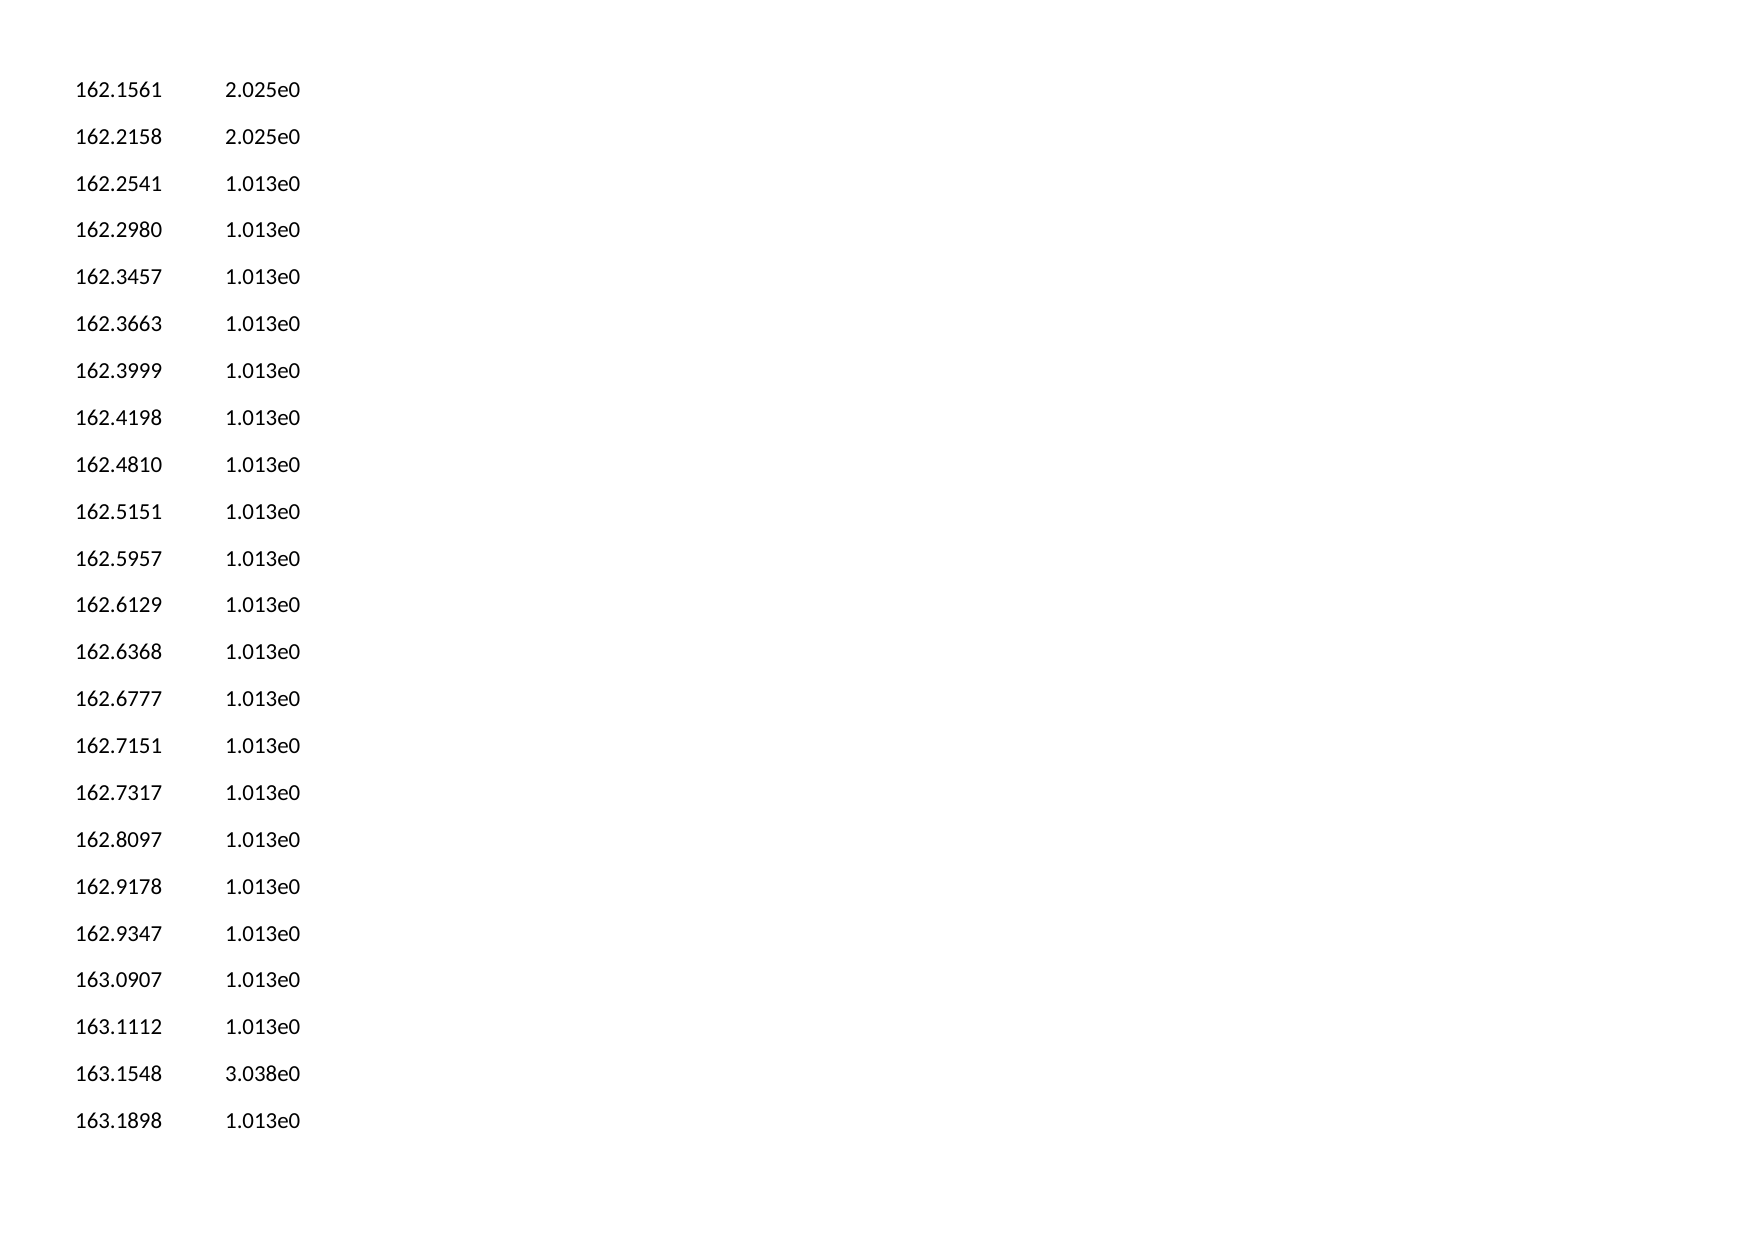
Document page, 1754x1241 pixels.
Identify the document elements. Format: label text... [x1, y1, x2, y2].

text 162.8097 1.013e0 [75, 825, 1679, 853]
text 162.4198 1.013e0 [75, 403, 1679, 431]
text 163.1112 1.013e0 [75, 1012, 1679, 1041]
text 162.6129 1.013e0 [75, 591, 1679, 619]
text 162.7317 1.013e0 [75, 778, 1679, 806]
text 162.2158 2.025e0 [75, 122, 1679, 150]
text 162.2980 1.013e0 [75, 216, 1679, 244]
text 162.3457 1.013e0 [75, 262, 1679, 291]
text 162.4810 1.013e0 [75, 450, 1679, 478]
text 162.9178 1.013e0 [75, 872, 1679, 900]
text 162.5957 1.013e0 [75, 544, 1679, 572]
text 162.2541 1.013e0 [75, 169, 1679, 197]
text 162.9347 1.013e0 [75, 919, 1679, 947]
text 162.3663 1.013e0 [75, 309, 1679, 337]
text 162.6777 1.013e0 [75, 684, 1679, 712]
text 163.1898 1.013e0 [75, 1106, 1679, 1134]
text 162.5151 1.013e0 [75, 497, 1679, 525]
text 162.3999 1.013e0 [75, 356, 1679, 384]
text 162.6368 1.013e0 [75, 637, 1679, 666]
text 162.1561 2.025e0 [75, 75, 1679, 103]
text 163.0907 1.013e0 [75, 966, 1679, 994]
text 163.1548 3.038e0 [75, 1059, 1679, 1087]
text 162.7151 1.013e0 [75, 731, 1679, 759]
